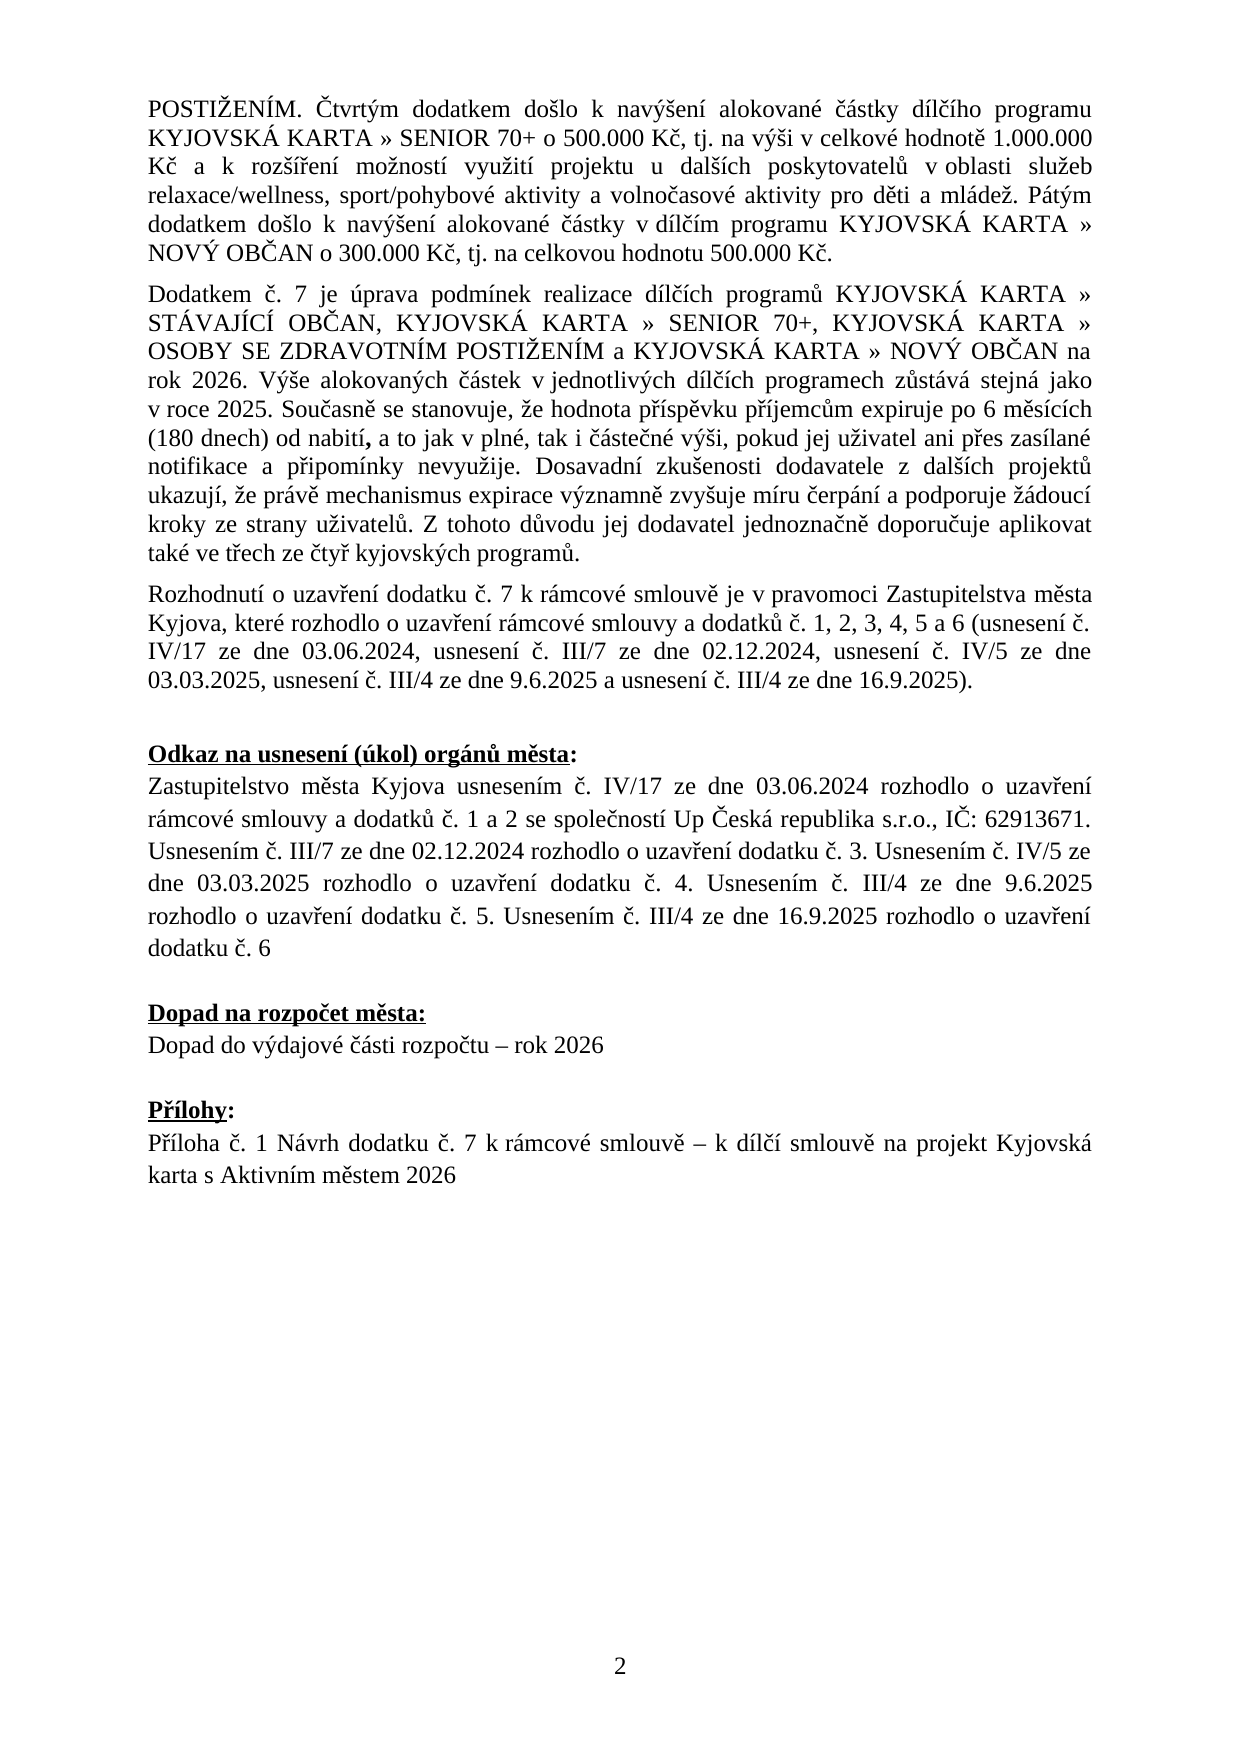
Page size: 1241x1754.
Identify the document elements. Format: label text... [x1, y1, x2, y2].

text Dopad na rozpočet města: [148, 998, 1092, 1027]
text Dodatkem č. 7 je úprava podmínek realizace dílčích programů KYJOVSKÁ KARTA » STÁVAJÍCÍ OBČAN, KYJOVSKÁ KARTA » SENIOR 70+, KYJOVSKÁ KARTA » OSOBY SE ZDRAVOTNÍM POSTIŽENÍM a KYJOVSKÁ KARTA » NOVÝ OBČAN na rok 2026. Výše alokovaných částek v jednotlivých dílčích programech zůstává stejná jako v roce 2025. Současně se stanovuje, že hodnota příspěvku příjemcům expiruje po 6 měsících (180 dnech) od nabití, a to jak v plné, tak i částečné výši, pokud jej uživatel ani přes zasílané notifikace a připomínky nevyužije. Dosavadní zkušenosti dodavatele z dalších projektů ukazují, že právě mechanismus expirace významně zvyšuje míru čerpání a podporuje žádoucí kroky ze strany uživatelů. Z tohoto důvodu jej dodavatel jednoznačně doporučuje aplikovat také ve třech ze čtyř kyjovských programů. [148, 279, 1092, 566]
text Dopad do výdajové části rozpočtu – rok 2026 [148, 1030, 1092, 1059]
text Rozhodnutí o uzavření dodatku č. 7 k rámcové smlouvě je v pravomoci Zastupitelstva města Kyjova, které rozhodlo o uzavření rámcové smlouvy a dodatků č. 1, 2, 3, 4, 5 a 6 (usnesení č. IV/17 ze dne 03.06.2024, usnesení č. III/7 ze dne 02.12.2024, usnesení č. IV/5 ze dne 03.03.2025, usnesení č. III/4 ze dne 9.6.2025 a usnesení č. III/4 ze dne 16.9.2025). [148, 579, 1092, 694]
text Zastupitelstvo města Kyjova usnesením č. IV/17 ze dne 03.06.2024 rozhodlo o uzavření rámcové smlouvy a dodatků č. 1 a 2 se společností Up Česká republika s.r.o., IČ: 62913671. Usnesením č. III/7 ze dne 02.12.2024 rozhodlo o uzavření dodatku č. 3. Usnesením č. IV/5 ze dne 03.03.2025 rozhodlo o uzavření dodatku č. 4. Usnesením č. III/4 ze dne 9.6.2025 rozhodlo o uzavření dodatku č. 5. Usnesením č. III/4 ze dne 16.9.2025 rozhodlo o uzavření dodatku č. 6 [148, 771, 1092, 962]
text Přílohy: [148, 1095, 1092, 1124]
text Odkaz na usnesení (úkol) orgánů města: [148, 739, 1092, 768]
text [148, 94, 1092, 266]
text Příloha č. 1 Návrh dodatku č. 7 k rámcové smlouvě – k dílčí smlouvě na projekt Kyjovská karta s Aktivním městem 2026 [148, 1128, 1092, 1189]
